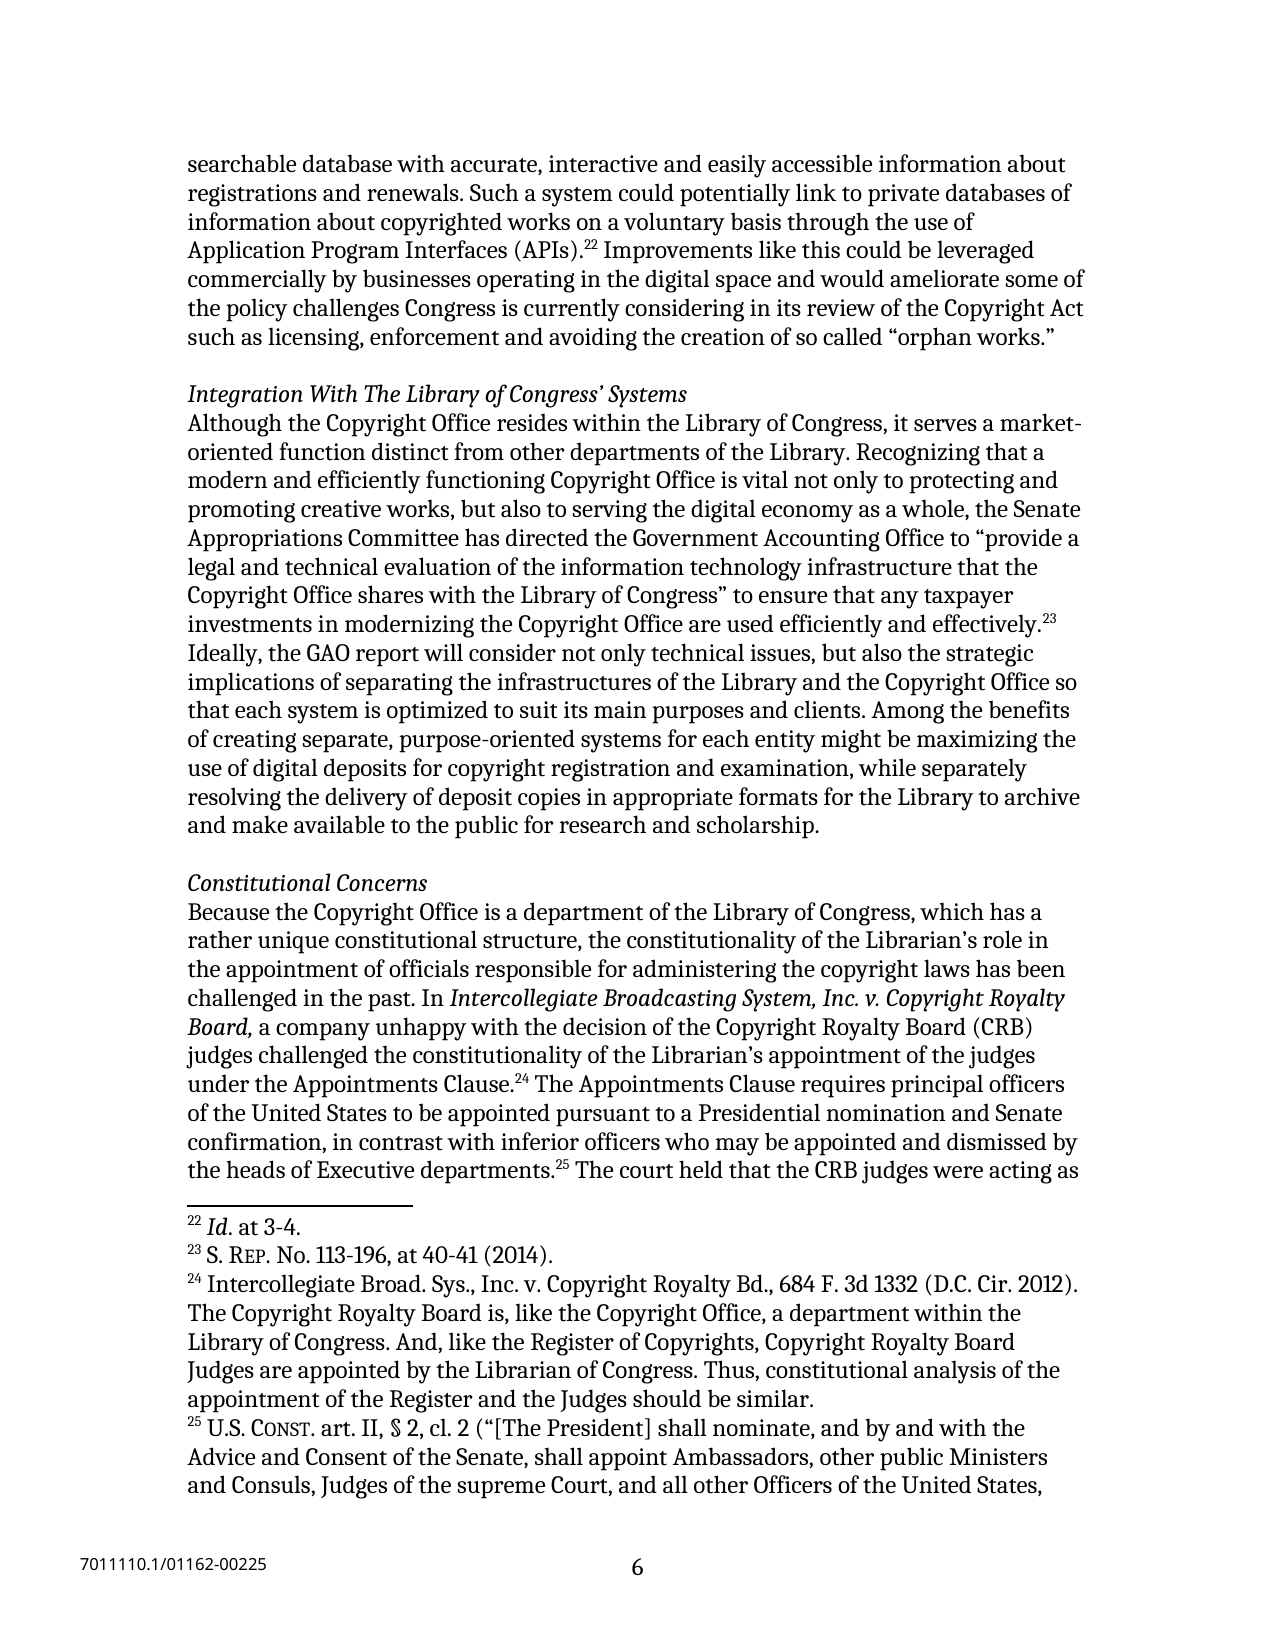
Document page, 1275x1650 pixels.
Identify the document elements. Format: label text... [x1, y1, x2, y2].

text Copyright owners and users alike have requested that the Copyright Office improve its registration and recordation system to ensure that, at a minimum, it can offer a searchable database with accurate, interactive and easily accessible information about registrations and renewals. Such a system could potentially link to private databases of information about copyrighted works on a voluntary basis through the use of Application Program Interfaces (APIs). Improvements like this could be leveraged commercially by businesses operating in the digital space and would ameliorate some of the policy challenges Congress is currently considering in its review of the Copyright Act such as licensing, enforcement and avoiding the creation of so called “orphan works.” [187, 150, 1087, 351]
text Although the Copyright Office resides within the Library of Congress, it serves a market-oriented function distinct from other departments of the Library. Recognizing that a modern and efficiently functioning Copyright Office is vital not only to protecting and promoting creative works, but also to serving the digital economy as a whole, the Senate Appropriations Committee has directed the Government Accounting Office to “provide a legal and technical evaluation of the information technology infrastructure that the Copyright Office shares with the Library of Congress” to ensure that any taxpayer investments in modernizing the Copyright Office are used efficiently and effectively. Ideally, the GAO report will consider not only technical issues, but also the strategic implications of separating the infrastructures of the Library and the Copyright Office so that each system is optimized to suit its main purposes and clients. Among the benefits of creating separate, purpose-oriented systems for each entity might be maximizing the use of digital deposits for copyright registration and examination, while separately resolving the delivery of deposit copies in appropriate formats for the Library to archive and make available to the public for research and scholarship. [187, 409, 1087, 840]
text Integration With The Library of Congress’ Systems [187, 380, 1087, 409]
text Constitutional Concerns [187, 869, 1087, 897]
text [187, 897, 1087, 1185]
